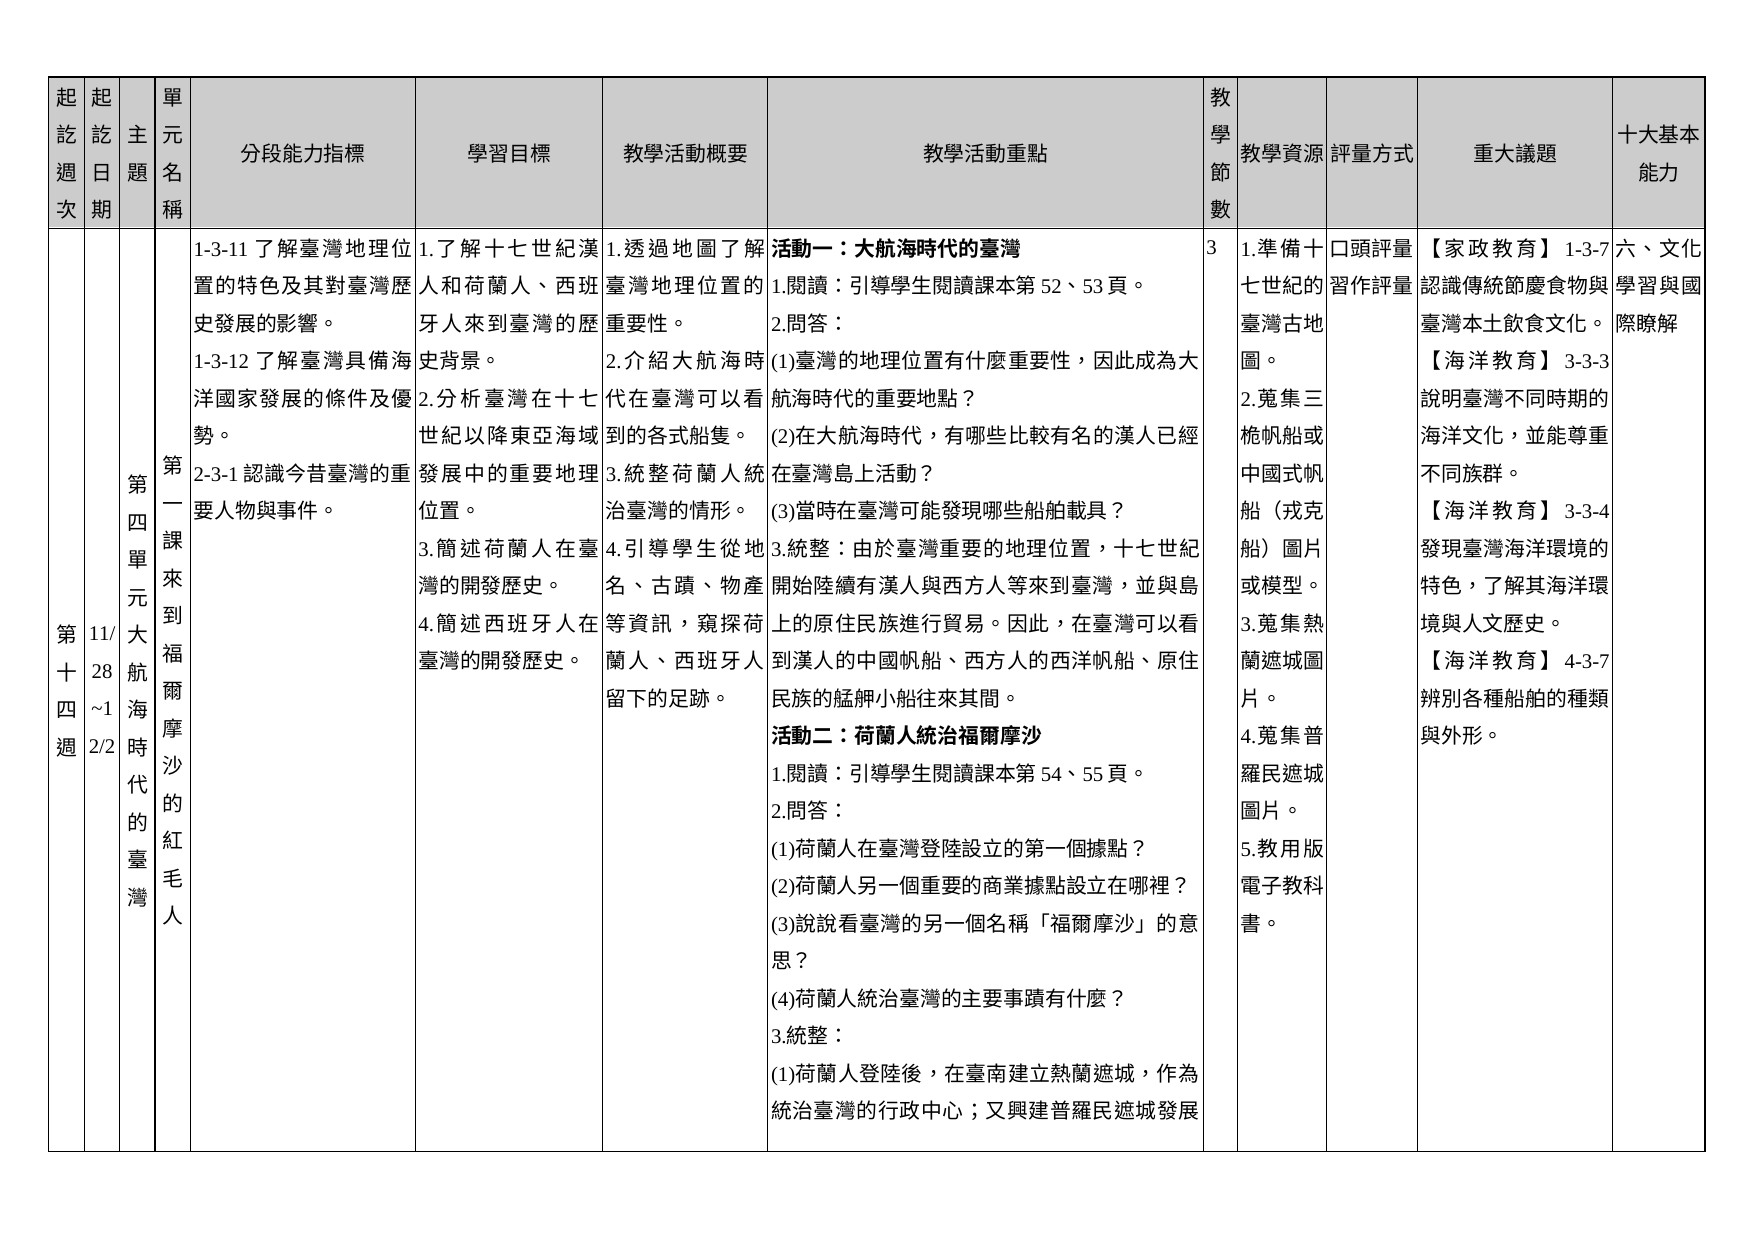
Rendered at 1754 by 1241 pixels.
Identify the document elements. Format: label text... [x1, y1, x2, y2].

table_header 十大基本能力 [1613, 78, 1704, 227]
table_header 主題 [120, 78, 154, 227]
table_header 分段能力指標 [191, 78, 415, 227]
table_header 評量方式 [1327, 78, 1417, 227]
table_header 單元名稱 [156, 78, 190, 227]
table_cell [1418, 229, 1612, 1151]
table_cell 第十四週 [49, 229, 84, 1151]
table_header 教學節數 [1204, 78, 1237, 227]
table_header 重大議題 [1418, 78, 1612, 227]
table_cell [416, 229, 602, 1151]
table_cell 第一課來到福爾摩沙的紅毛人 [156, 229, 190, 1151]
table_header 起訖週次 [49, 78, 84, 227]
table_cell 口頭評量 習作評量 [1327, 229, 1417, 1151]
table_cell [191, 229, 415, 1151]
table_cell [1238, 229, 1326, 1151]
table_header 教學活動概要 [603, 78, 767, 227]
table_header 起訖日期 [85, 78, 119, 227]
table_cell 第四單元大航海時代的臺灣 [120, 229, 154, 1151]
table_cell 六、文化學習與國際瞭解 [1613, 229, 1704, 1151]
table_header 教學資源 [1238, 78, 1326, 227]
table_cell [768, 229, 1203, 1151]
table_header 教學活動重點 [768, 78, 1203, 227]
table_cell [603, 229, 767, 1151]
table_header 學習目標 [416, 78, 602, 227]
table_cell 3 [1204, 229, 1237, 1151]
table_cell 11/28~12/2 [85, 229, 119, 1151]
